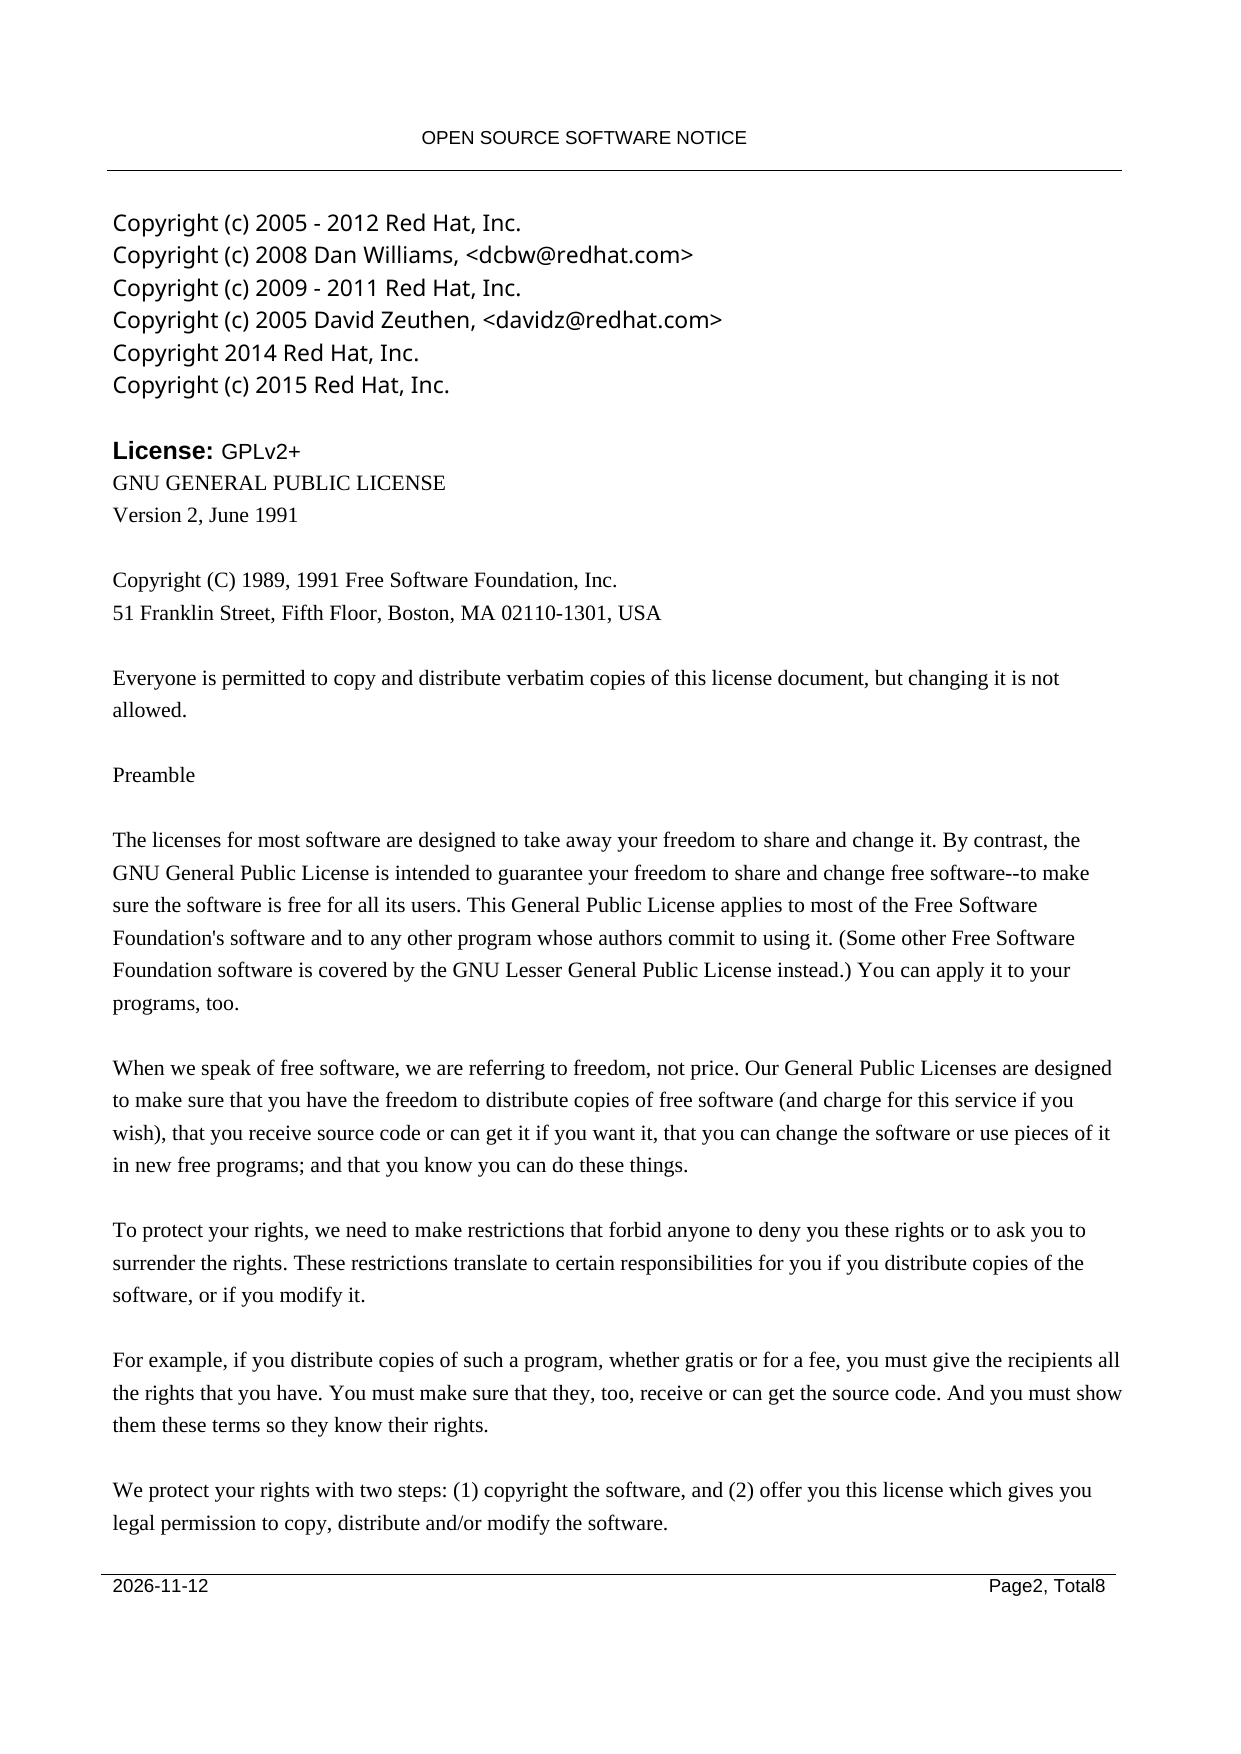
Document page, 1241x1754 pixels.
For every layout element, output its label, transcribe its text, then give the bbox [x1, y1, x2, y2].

text License: GPLv2+ [112, 434, 1128, 466]
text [112, 466, 1128, 1539]
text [112, 206, 1128, 434]
